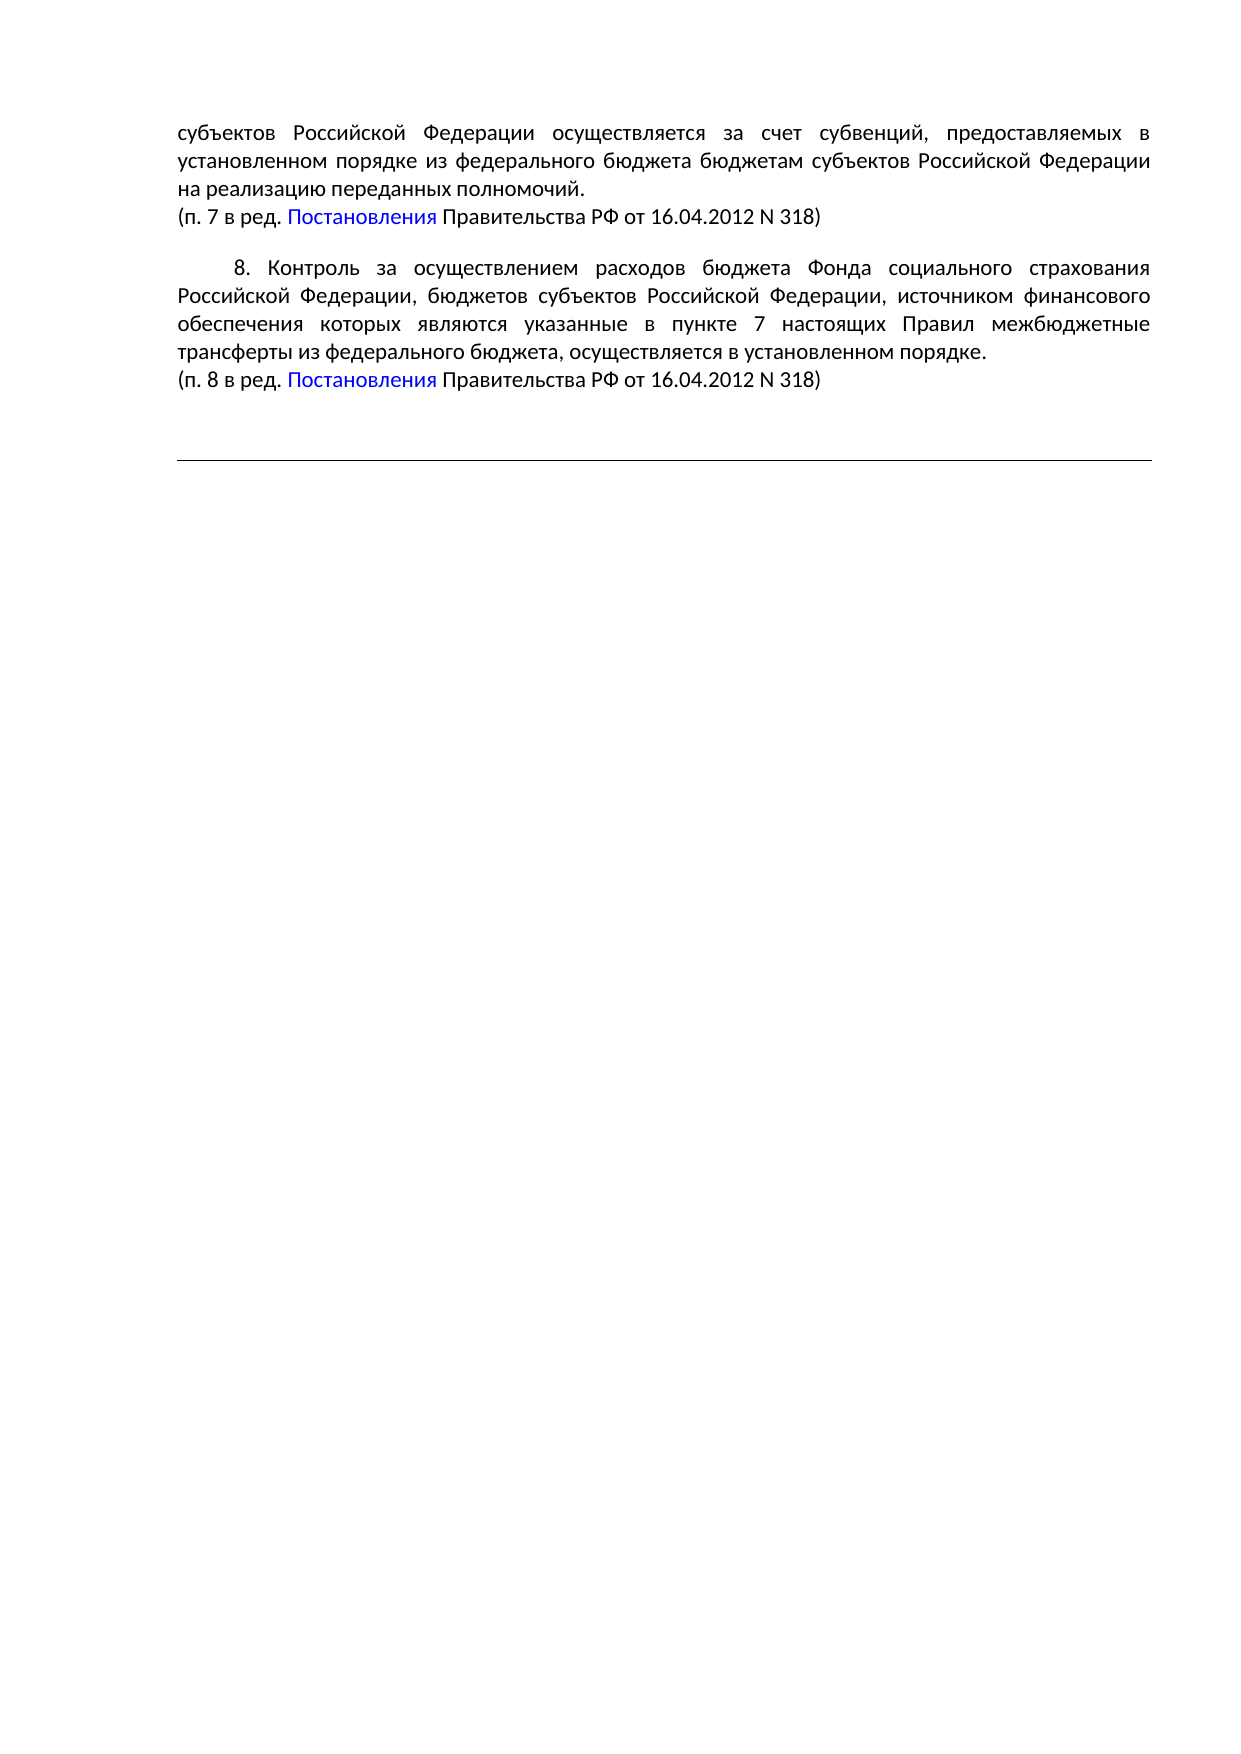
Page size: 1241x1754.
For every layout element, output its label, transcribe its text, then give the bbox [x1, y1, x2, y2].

text (п. 7 в ред. Постановления Правительства РФ от 16.04.2012 N 318) [177, 202, 1152, 230]
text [177, 118, 1152, 202]
text 8. Контроль за осуществлением расходов бюджета Фонда социального страхования Российской Федерации, бюджетов субъектов Российской Федерации, источником финансового обеспечения которых являются указанные в пункте 7 настоящих Правил межбюджетные трансферты из федерального бюджета, осуществляется в установленном порядке. [177, 253, 1152, 365]
text (п. 8 в ред. Постановления Правительства РФ от 16.04.2012 N 318) [177, 365, 1152, 393]
